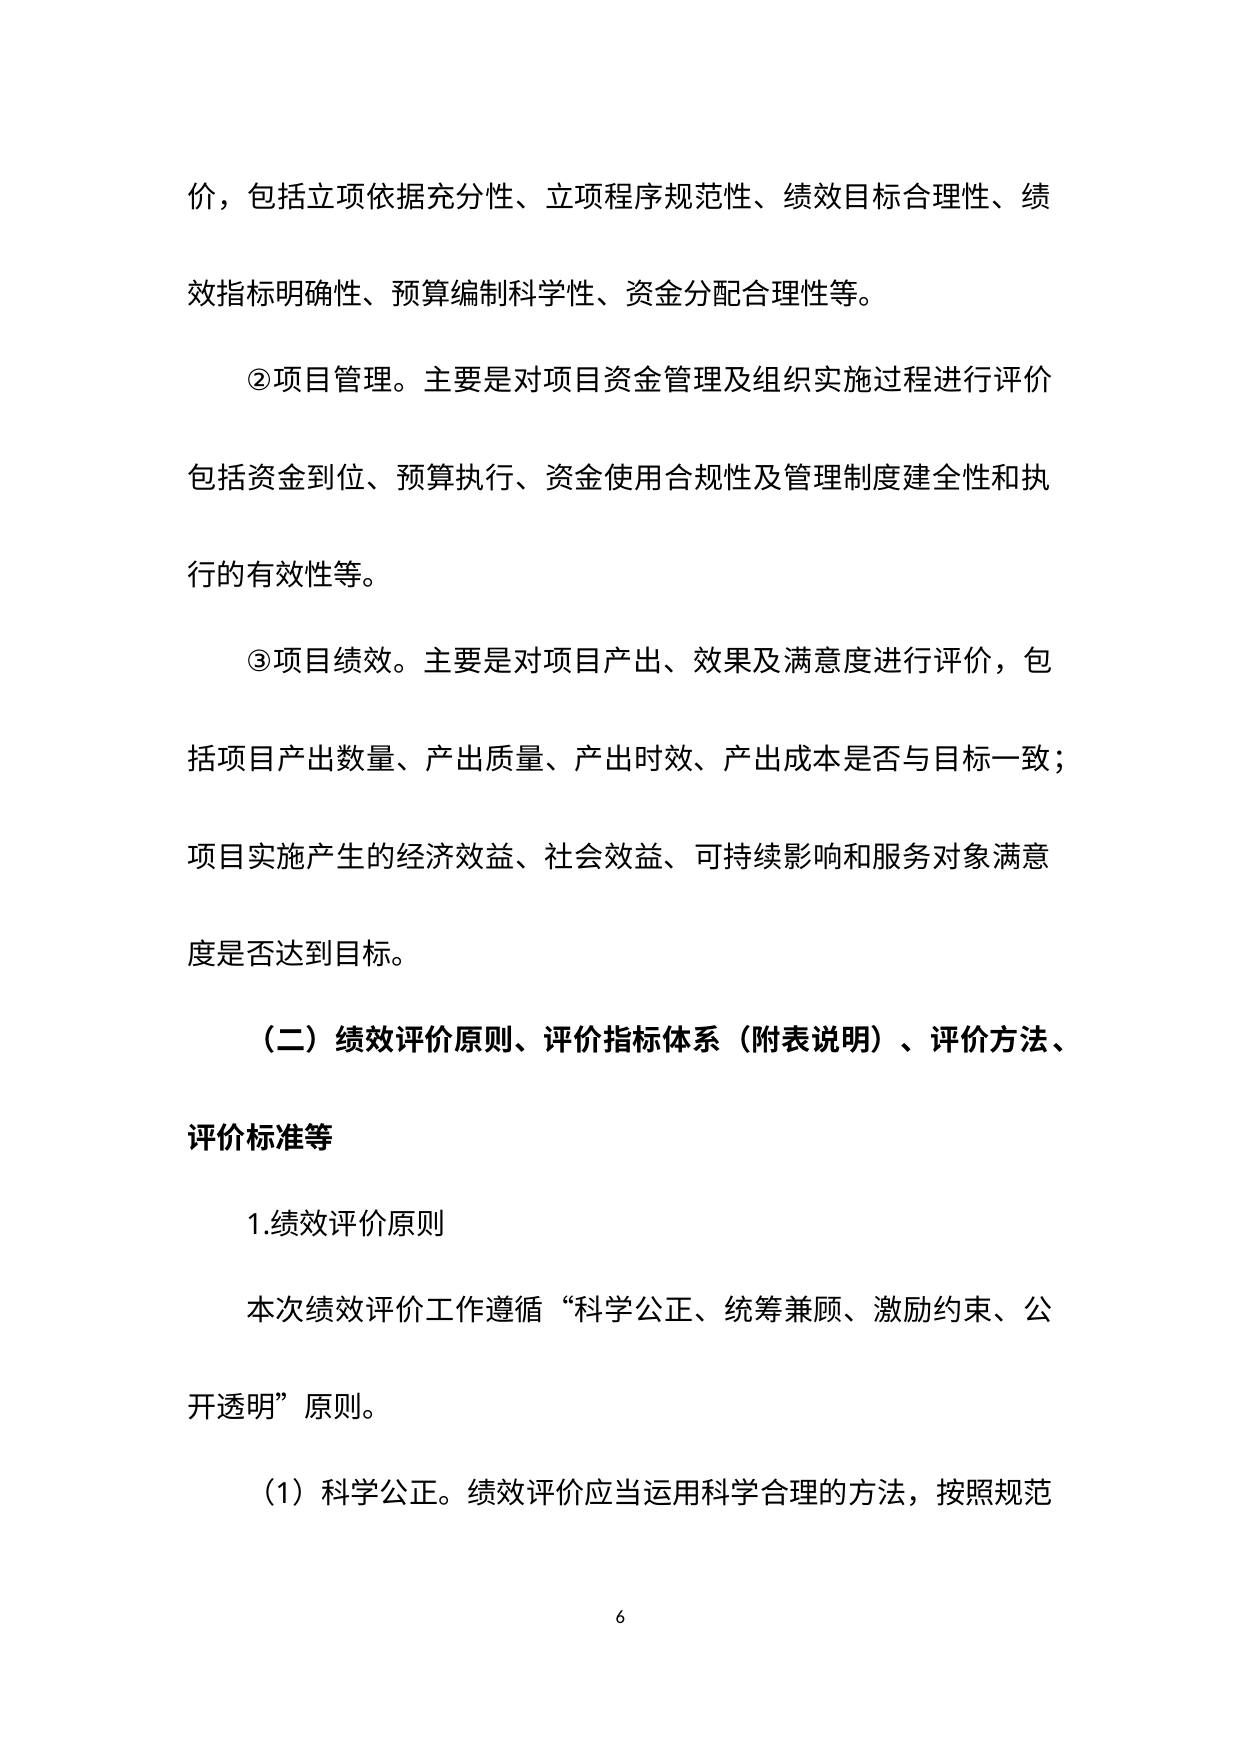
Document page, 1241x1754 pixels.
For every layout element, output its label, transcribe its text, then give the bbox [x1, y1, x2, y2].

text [187, 1459, 1053, 1524]
subtitle （二）绩效评价原则、评价指标体系（附表说明）、评价方法、评价标准等 [187, 1005, 1053, 1168]
text ②项目管理。主要是对项目资金管理及组织实施过程进行评价，包括资金到位、预算执行、资金使用合规性及管理制度建全性和执行的有效性等。 [187, 346, 1053, 606]
text 1.绩效评价原则 [187, 1189, 1053, 1254]
text 本次绩效评价工作遵循“科学公正、统筹兼顾、激励约束、公开透明”原则。 [187, 1275, 1053, 1438]
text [187, 162, 1053, 324]
text ③项目绩效。主要是对项目产出、效果及满意度进行评价，包括项目产出数量、产出质量、产出时效、产出成本是否与目标一致；项目实施产生的经济效益、社会效益、可持续影响和服务对象满意度是否达到目标。 [187, 627, 1053, 984]
